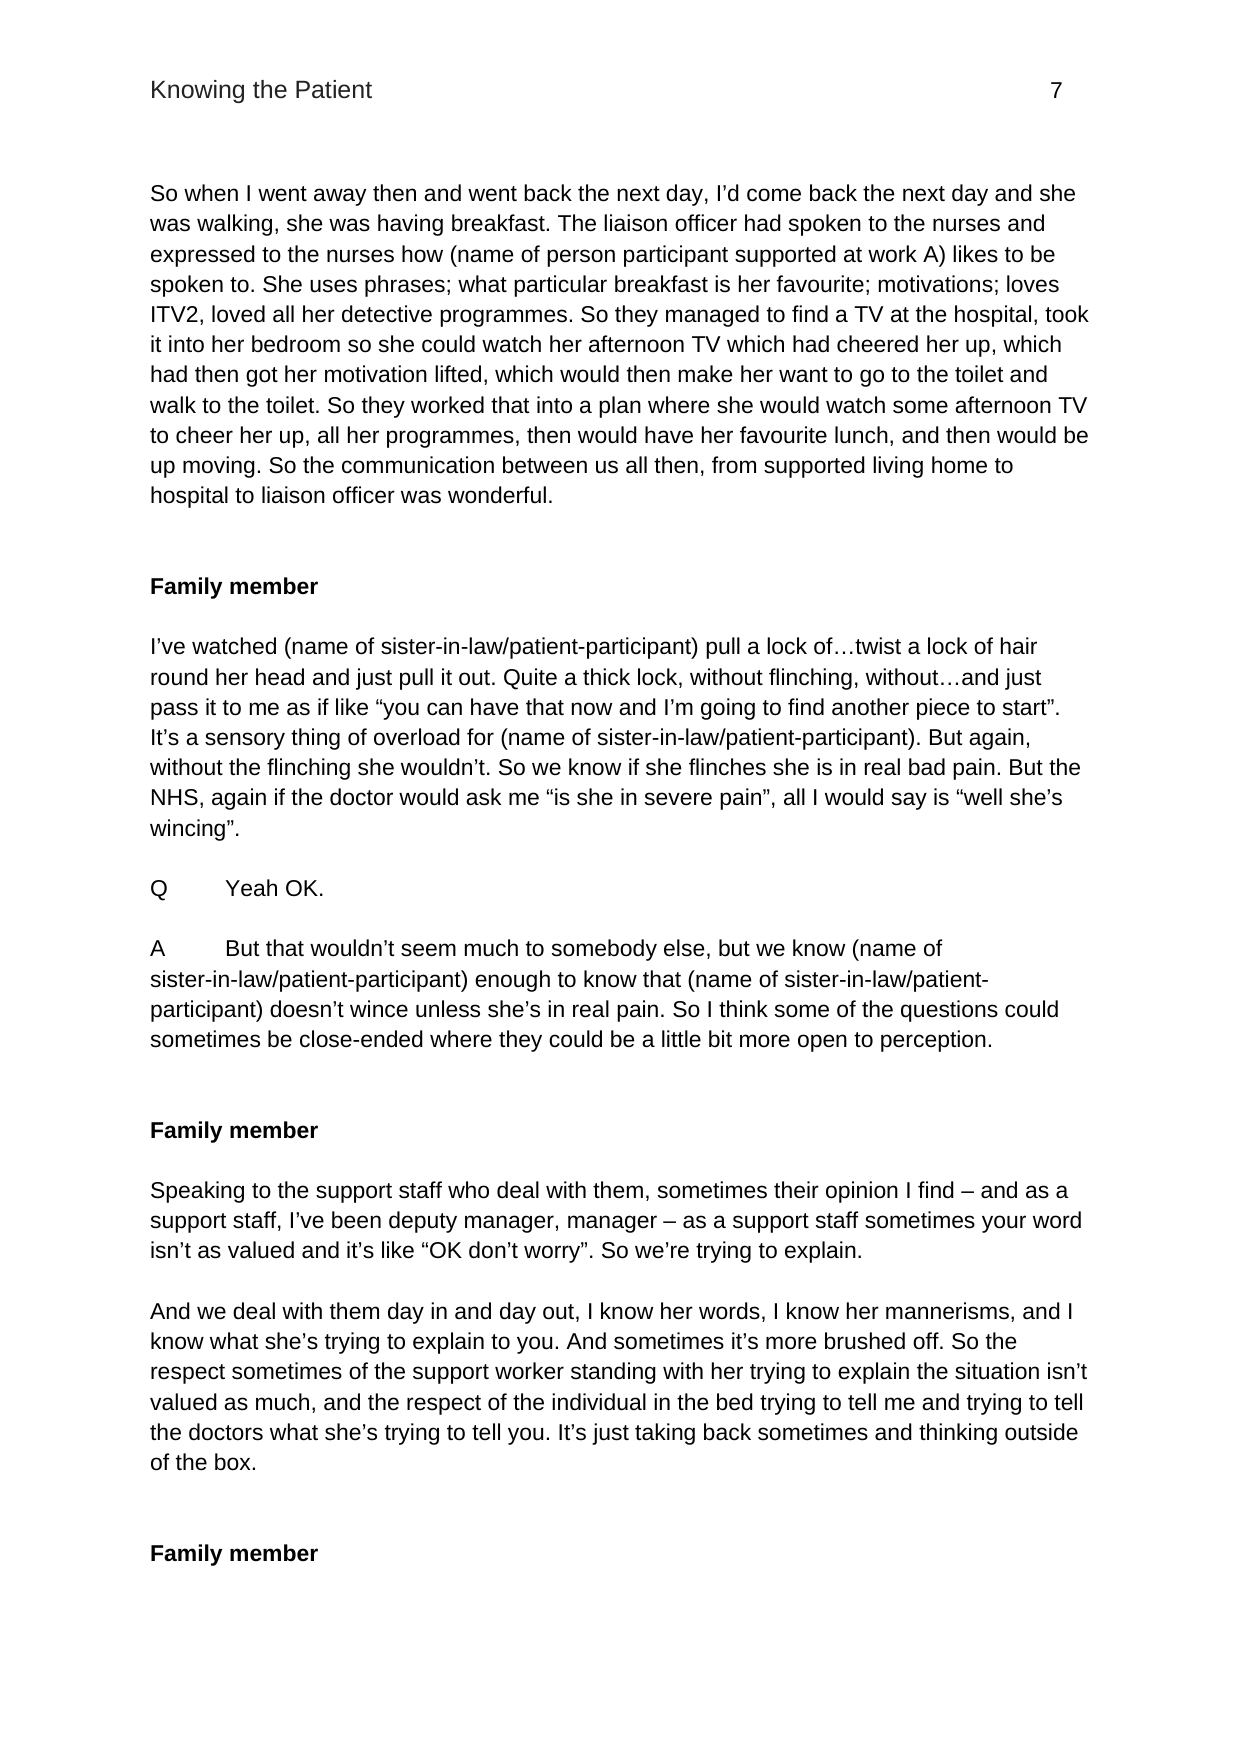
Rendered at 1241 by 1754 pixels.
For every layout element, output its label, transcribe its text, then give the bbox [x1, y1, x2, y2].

text Family member [150, 573, 1090, 599]
text I’ve watched (name of sister-in-law/patient-participant) pull a lock of…twist a lock of hair round her head and just pull it out. Quite a thick lock, without flinching, without…and just pass it to me as if like “you can have that now and I’m going to find another piece to start”. It’s a sensory thing of overload for (name of sister-in-law/patient-participant). But again, without the flinching she wouldn’t. So we know if she flinches she is in real bad pain. But the NHS, again if the doctor would ask me “is she in severe pain”, all I would say is “well she’s wincing”. [150, 633, 1090, 841]
text Family member [150, 1539, 1090, 1566]
text And we deal with them day in and day out, I know her words, I know her mannerisms, and I know what she’s trying to explain to you. And sometimes it’s more brushed off. So the respect sometimes of the support worker standing with her trying to explain the situation isn’t valued as much, and the respect of the individual in the bed trying to tell me and trying to tell the doctors what she’s trying to tell you. It’s just taking back sometimes and thinking outside of the box. [150, 1298, 1090, 1475]
text Family member [150, 1117, 1090, 1143]
text A But that wouldn’t seem much to somebody else, but we know (name of sister-in-law/patient-participant) enough to know that (name of sister-in-law/patient-participant) doesn’t wince unless she’s in real pain. So I think some of the questions could sometimes be close-ended where they could be a little bit more open to perception. [150, 935, 1090, 1052]
text So when I went away then and went back the next day, I’d come back the next day and she was walking, she was having breakfast. The liaison officer had spoken to the nurses and expressed to the nurses how (name of person participant supported at work A) likes to be spoken to. She uses phrases; what particular breakfast is her favourite; motivations; loves ITV2, loved all her detective programmes. So they managed to find a TV at the hospital, took it into her bedroom so she could watch her afternoon TV which had cheered her up, which had then got her motivation lifted, which would then make her want to go to the toilet and walk to the toilet. So they worked that into a plan where she would watch some afternoon TV to cheer her up, all her programmes, then would have her favourite lunch, and then would be up moving. So the communication between us all then, from supported living home to hospital to liaison officer was wonderful. [150, 180, 1090, 509]
text Speaking to the support staff who deal with them, sometimes their opinion I find – and as a support staff, I’ve been deputy manager, manager – as a support staff sometimes your word isn’t as valued and it’s like “OK don’t worry”. So we’re trying to explain. [150, 1177, 1090, 1264]
text Q Yeah OK. [150, 875, 1090, 901]
